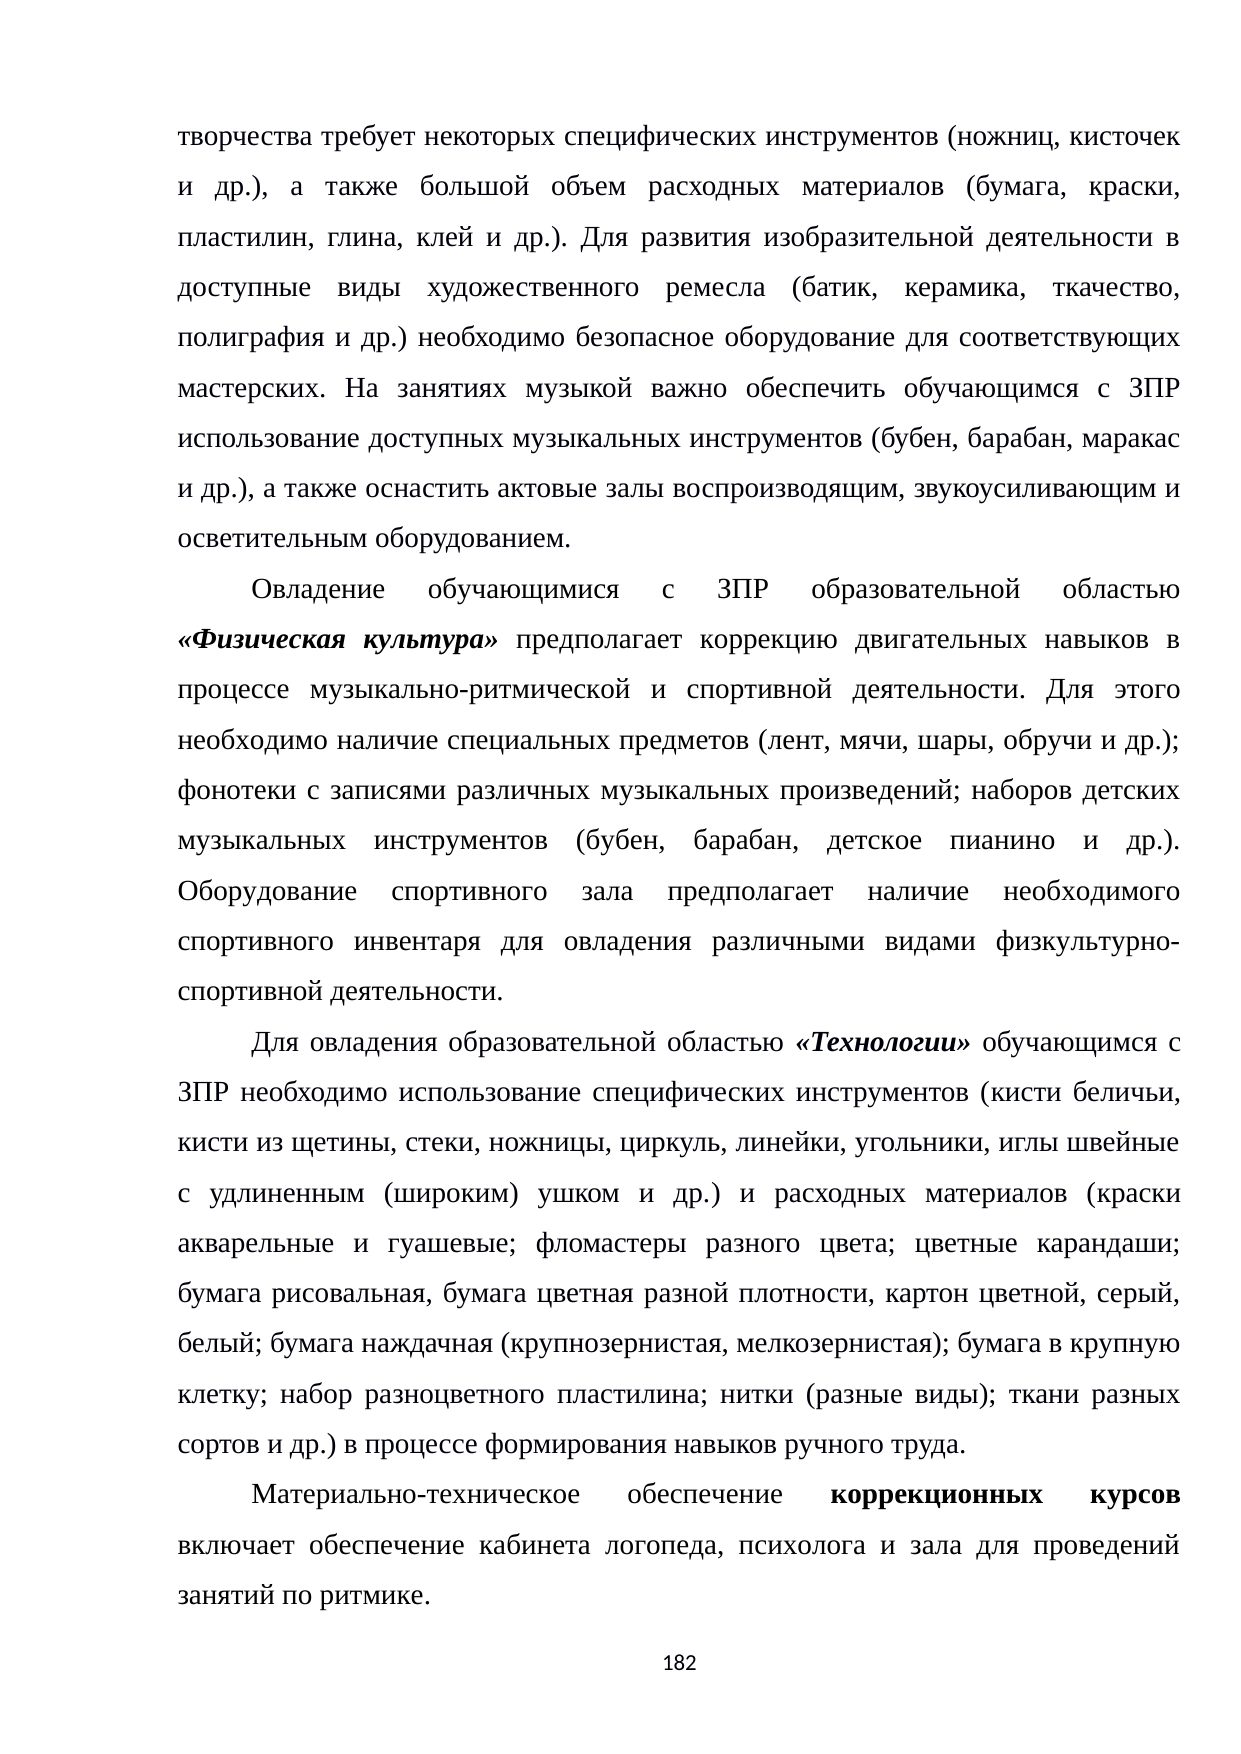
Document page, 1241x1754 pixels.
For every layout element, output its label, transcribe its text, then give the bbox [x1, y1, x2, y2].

text Материально-техническое обеспечение коррекционных курсов включает обеспечение кабинета логопеда, психолога и зала для проведений занятий по ритмике. [177, 1477, 1181, 1611]
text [177, 118, 1181, 554]
text Для овладения образовательной областью «Технологии» обучающимся с ЗПР необходимо использование специфических инструментов (кисти беличьи, кисти из щетины, стеки, ножницы, циркуль, линейки, угольники, иглы швейные с удлиненным (широким) ушком и др.) и расходных материалов (краски акварельные и гуашевые; фломастеры разного цвета; цветные карандаши; бумага рисовальная, бумага цветная разной плотности, картон цветной, серый, белый; бумага наждачная (крупнозернистая, мелкозернистая); бумага в крупную клетку; набор разноцветного пластилина; нитки (разные виды); ткани разных сортов и др.) в процессе формирования навыков ручного труда. [177, 1024, 1181, 1460]
text Овладение обучающимися с ЗПР образовательной областью «Физическая культура» предполагает коррекцию двигательных навыков в процессе музыкально-ритмической и спортивной деятельности. Для этого необходимо наличие специальных предметов (лент, мячи, шары, обручи и др.); фонотеки с записями различных музыкальных произведений; наборов детских музыкальных инструментов (бубен, барабан, детское пианино и др.). Оборудование спортивного зала предполагает наличие необходимого спортивного инвентаря для овладения различными видами физкультурно-спортивной деятельности. [177, 571, 1181, 1007]
